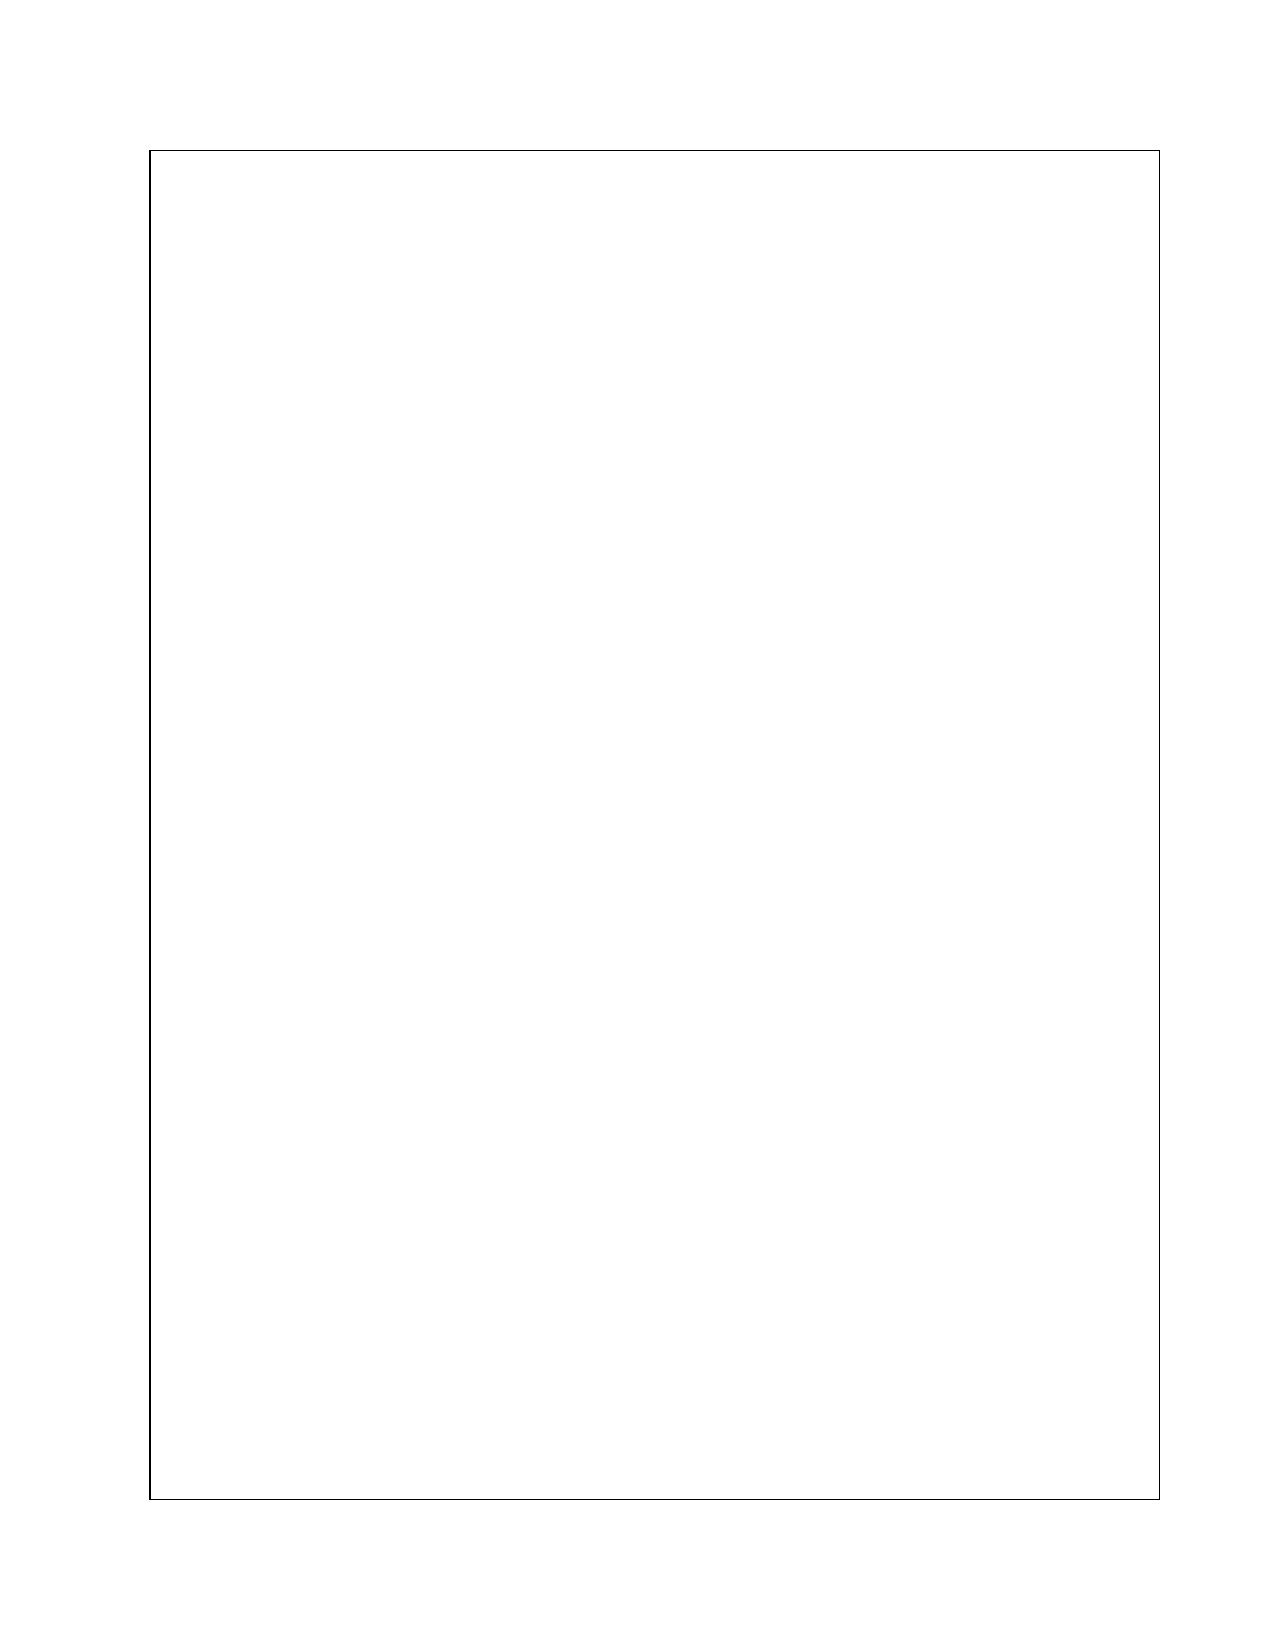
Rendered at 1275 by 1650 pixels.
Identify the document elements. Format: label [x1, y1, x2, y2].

table_cell [151, 151, 1159, 1499]
